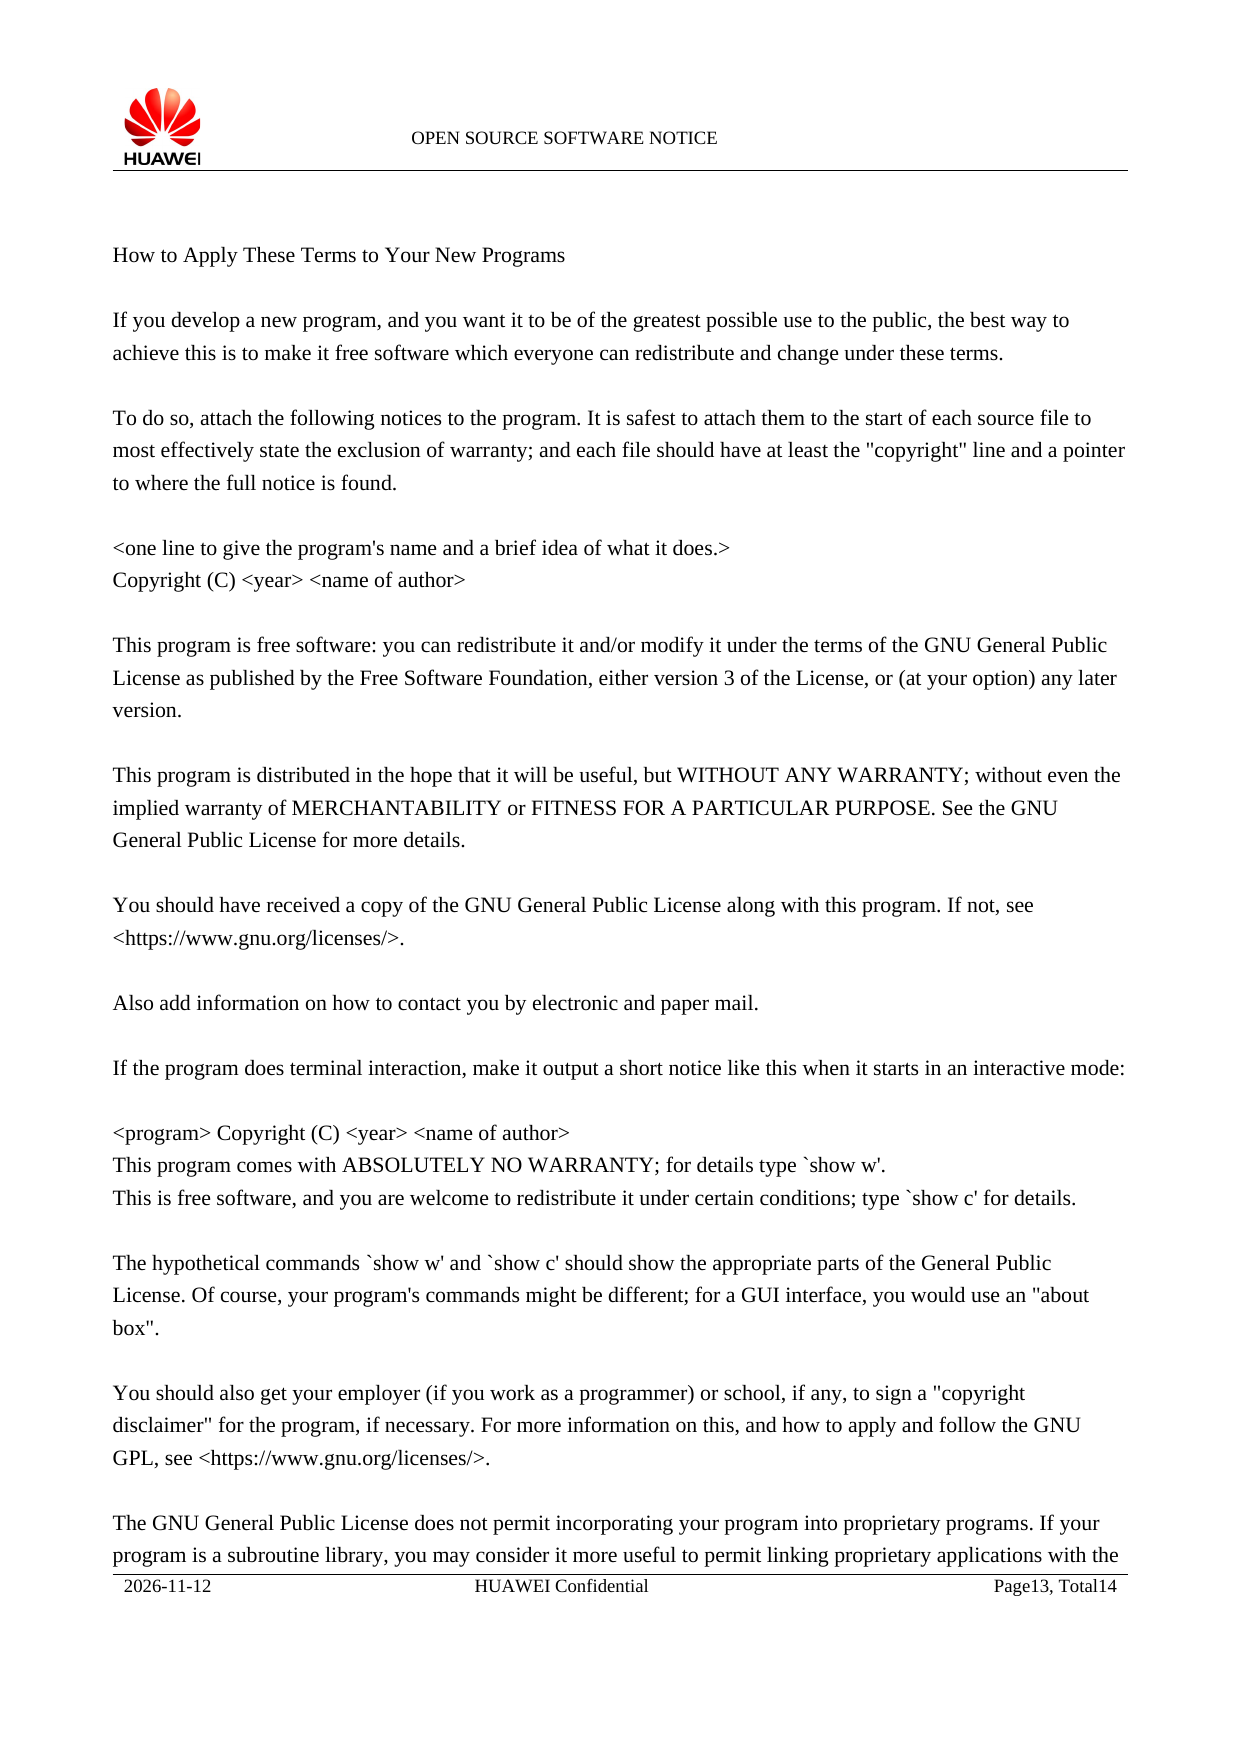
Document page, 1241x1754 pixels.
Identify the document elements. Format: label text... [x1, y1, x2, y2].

picture [124, 88, 201, 165]
